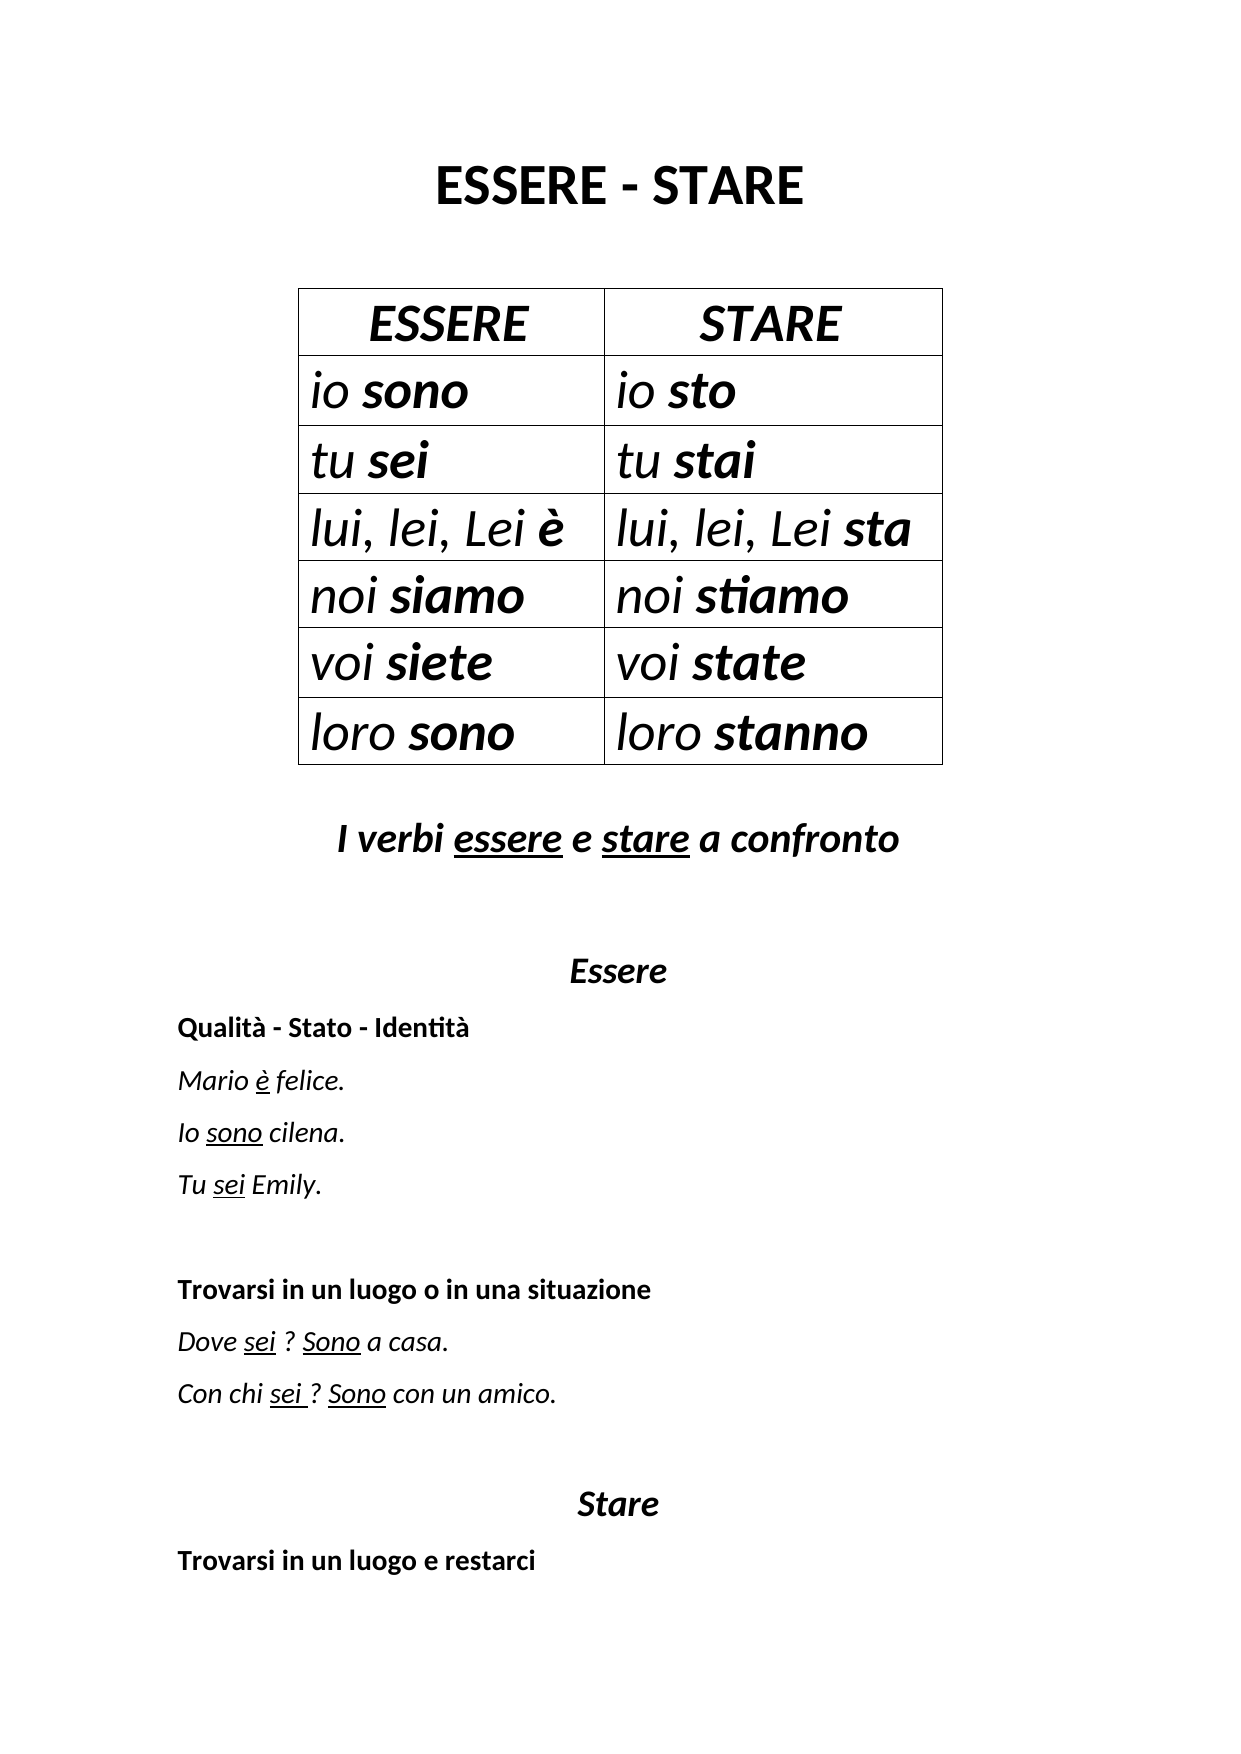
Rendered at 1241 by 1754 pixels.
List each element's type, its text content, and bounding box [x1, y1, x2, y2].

table_cell lui, lei, Lei è [299, 494, 604, 559]
text Dove sei ? Sono a casa. [177, 1323, 1063, 1359]
table_cell noi stiamo [605, 561, 942, 627]
table_cell voi siete [299, 628, 604, 697]
table_cell lui, lei, Lei sta [605, 494, 942, 559]
table_cell io sto [605, 356, 942, 425]
text Trovarsi in un luogo e restarci [177, 1542, 1063, 1578]
table_header STARE [605, 289, 942, 355]
table_cell tu sei [299, 426, 604, 492]
text I verbi essere e stare a confronto [177, 812, 1063, 863]
text Io sono cilena. [177, 1114, 1063, 1149]
text Stare [177, 1480, 1063, 1526]
text Tu sei Emily. [177, 1166, 1063, 1202]
table_cell io sono [299, 356, 604, 425]
table_cell loro sono [299, 698, 604, 764]
text Qualità - Stato - Identità [177, 1009, 1063, 1045]
text Trovarsi in un luogo o in una situazione [177, 1271, 1063, 1306]
table_cell noi siamo [299, 561, 604, 627]
table_cell voi state [605, 628, 942, 697]
table_cell tu stai [605, 426, 942, 492]
text Essere [177, 947, 1063, 993]
table_header ESSERE [299, 289, 604, 355]
text ESSERE - STARE [177, 148, 1063, 219]
text Con chi sei ? Sono con un amico. [177, 1375, 1063, 1411]
table_cell loro stanno [605, 698, 942, 764]
text Mario è felice. [177, 1062, 1063, 1097]
